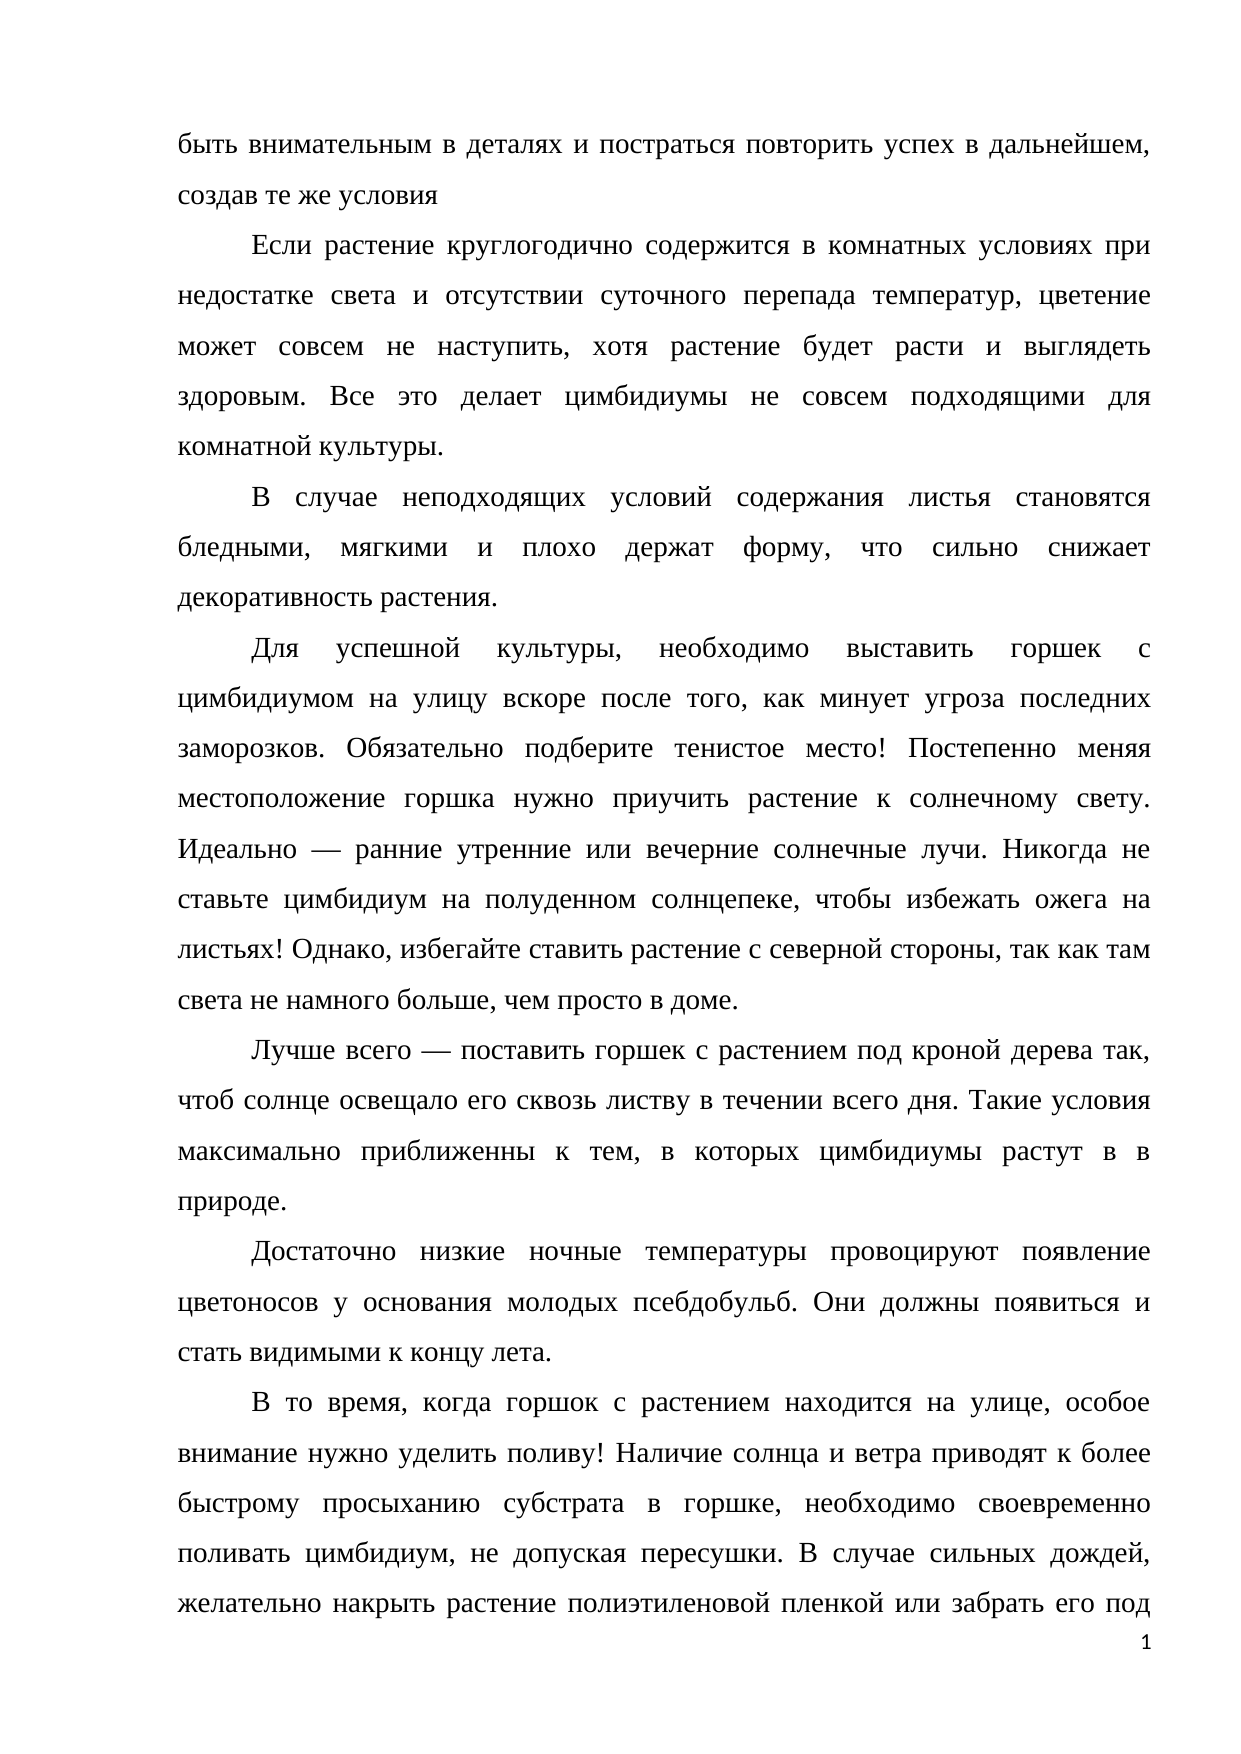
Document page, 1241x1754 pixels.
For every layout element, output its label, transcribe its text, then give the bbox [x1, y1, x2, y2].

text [177, 1384, 1152, 1619]
text В случае неподходящих условий содержания листья становятся бледными, мягкими и плохо держат форму, что сильно снижает декоративность растения. [177, 479, 1152, 613]
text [177, 127, 1152, 210]
text Достаточно низкие ночные температуры провоцируют появление цветоносов у основания молодых псебдобульб. Они должны появиться и стать видимыми к концу лета. [177, 1233, 1152, 1368]
text Лучше всего — поставить горшек с растением под кроной дерева так, чтоб солнце освещало его сквозь листву в течении всего дня. Такие условия максимально приближенны к тем, в которых цимбидиумы растут в в природе. [177, 1032, 1152, 1217]
text Если растение круглогодично содержится в комнатных условиях при недостатке света и отсутствии суточного перепада температур, цветение может совсем не наступить, хотя растение будет расти и выглядеть здоровым. Все это делает цимбидиумы не совсем подходящими для комнатной культуры. [177, 227, 1152, 462]
text Для успешной культуры, необходимо выставить горшек с цимбидиумом на улицу вскоре после того, как минует угроза последних заморозков. Обязательно подберите тенистое место! Постепенно меняя местоположение горшка нужно приучить растение к солнечному свету. Идеальнo — ранние утренние или вечерние солнечные лучи. Никогда не ставьте цимбидиум на полуденном солнцепеке, чтобы избежать ожега на листьях! Однако, избегайте ставить растение с северной стороны, так как там света не намного больше, чем просто в доме. [177, 630, 1152, 1015]
